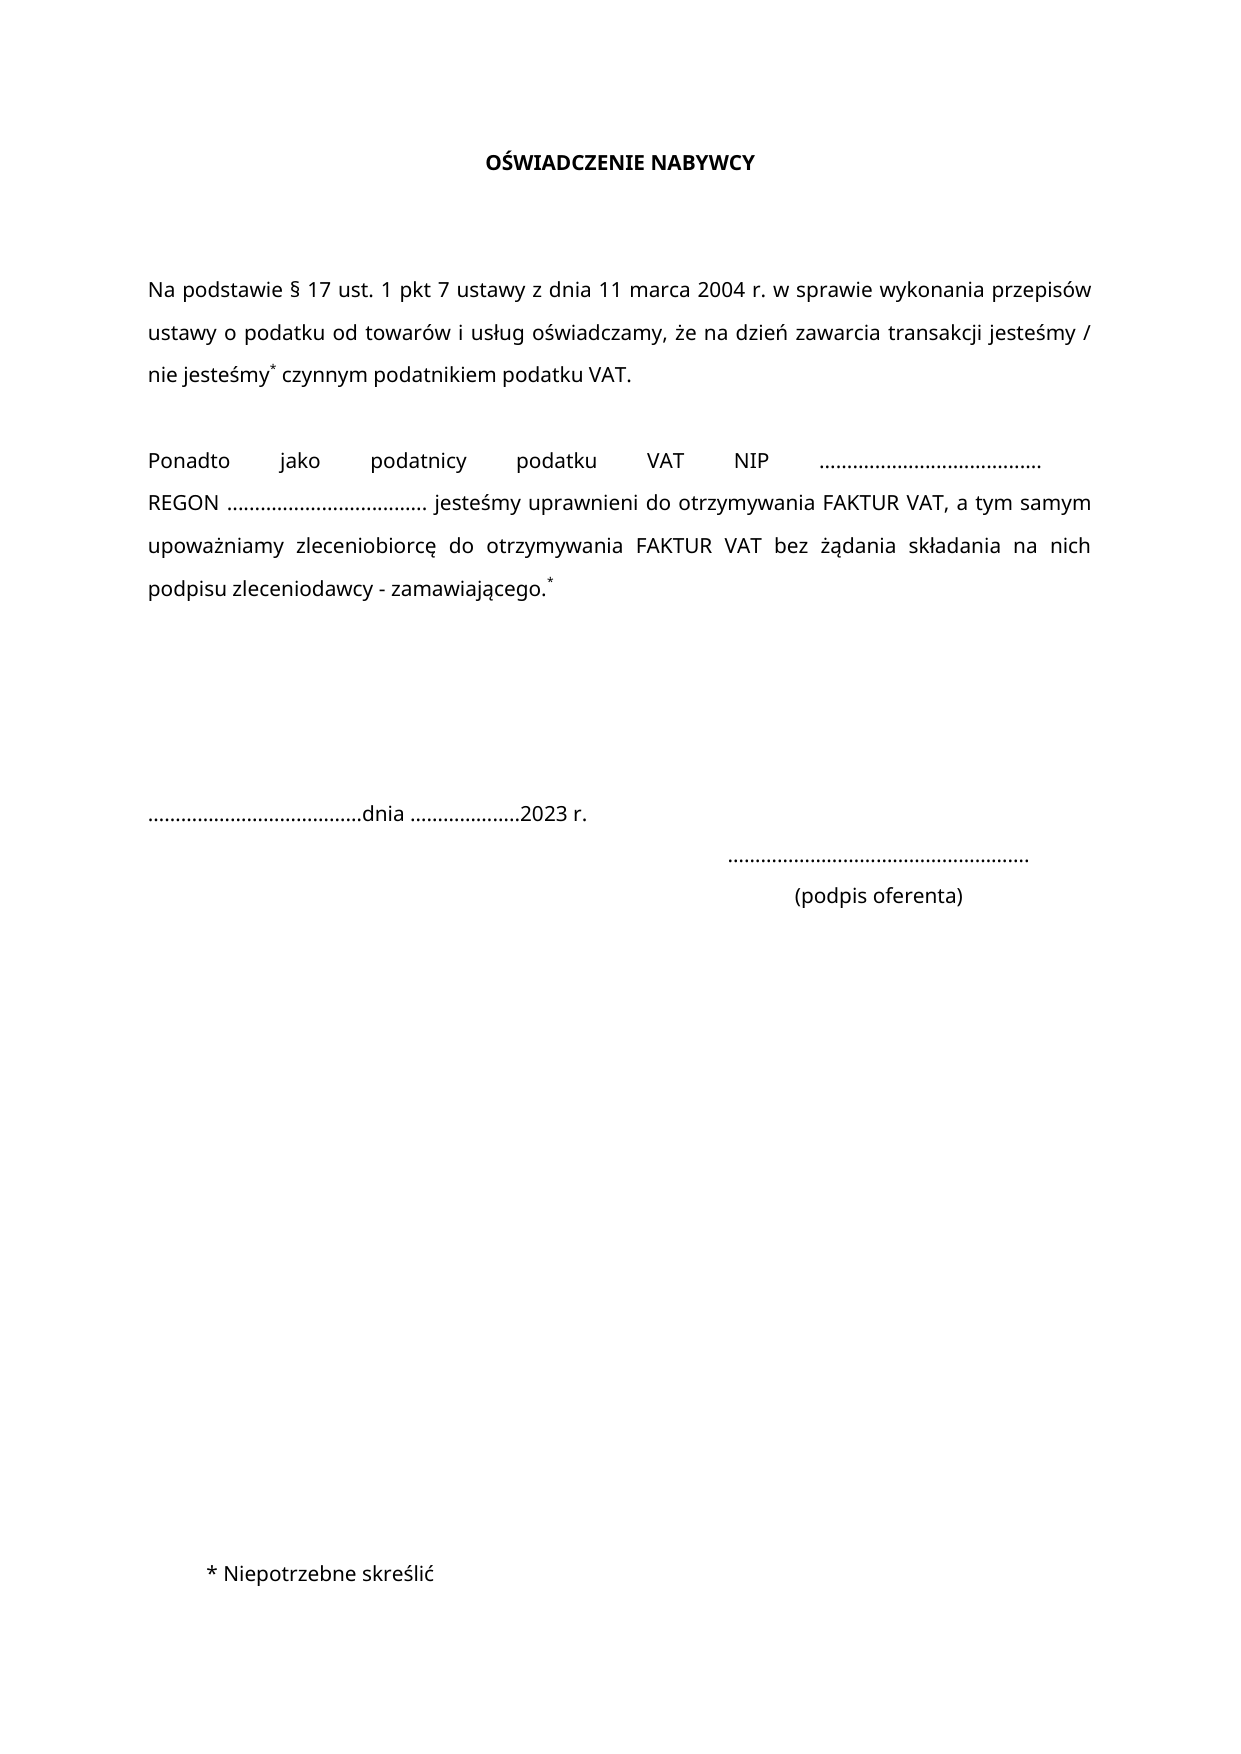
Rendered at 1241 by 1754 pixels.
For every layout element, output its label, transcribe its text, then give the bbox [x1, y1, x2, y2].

text * Niepotrzebne skreślić [206, 1559, 1093, 1588]
text ………………………………………………. [591, 840, 1093, 868]
text Na podstawie § 17 ust. 1 pkt 7 ustawy z dnia 11 marca 2004 r. w sprawie wykonania przepisów ustawy o podatku od towarów i usług oświadczamy, że na dzień zawarcia transakcji jesteśmy / nie jesteśmy* czynnym podatnikiem podatku VAT. [148, 275, 1093, 389]
text Ponadto jako podatnicy podatku VAT NIP ........................................ REGON .................................... jesteśmy uprawnieni do otrzymywania FAKTUR VAT, a tym samym upoważniamy zleceniobiorcę do otrzymywania FAKTUR VAT bez żądania składania na nich podpisu zleceniodawcy - zamawiającego.* [148, 446, 1093, 602]
text OŚWIADCZENIE NABYWCY [148, 148, 1093, 176]
text …………………………………dnia ………………..2023 r. [148, 799, 1093, 828]
text (podpis oferenta) [591, 881, 1093, 909]
